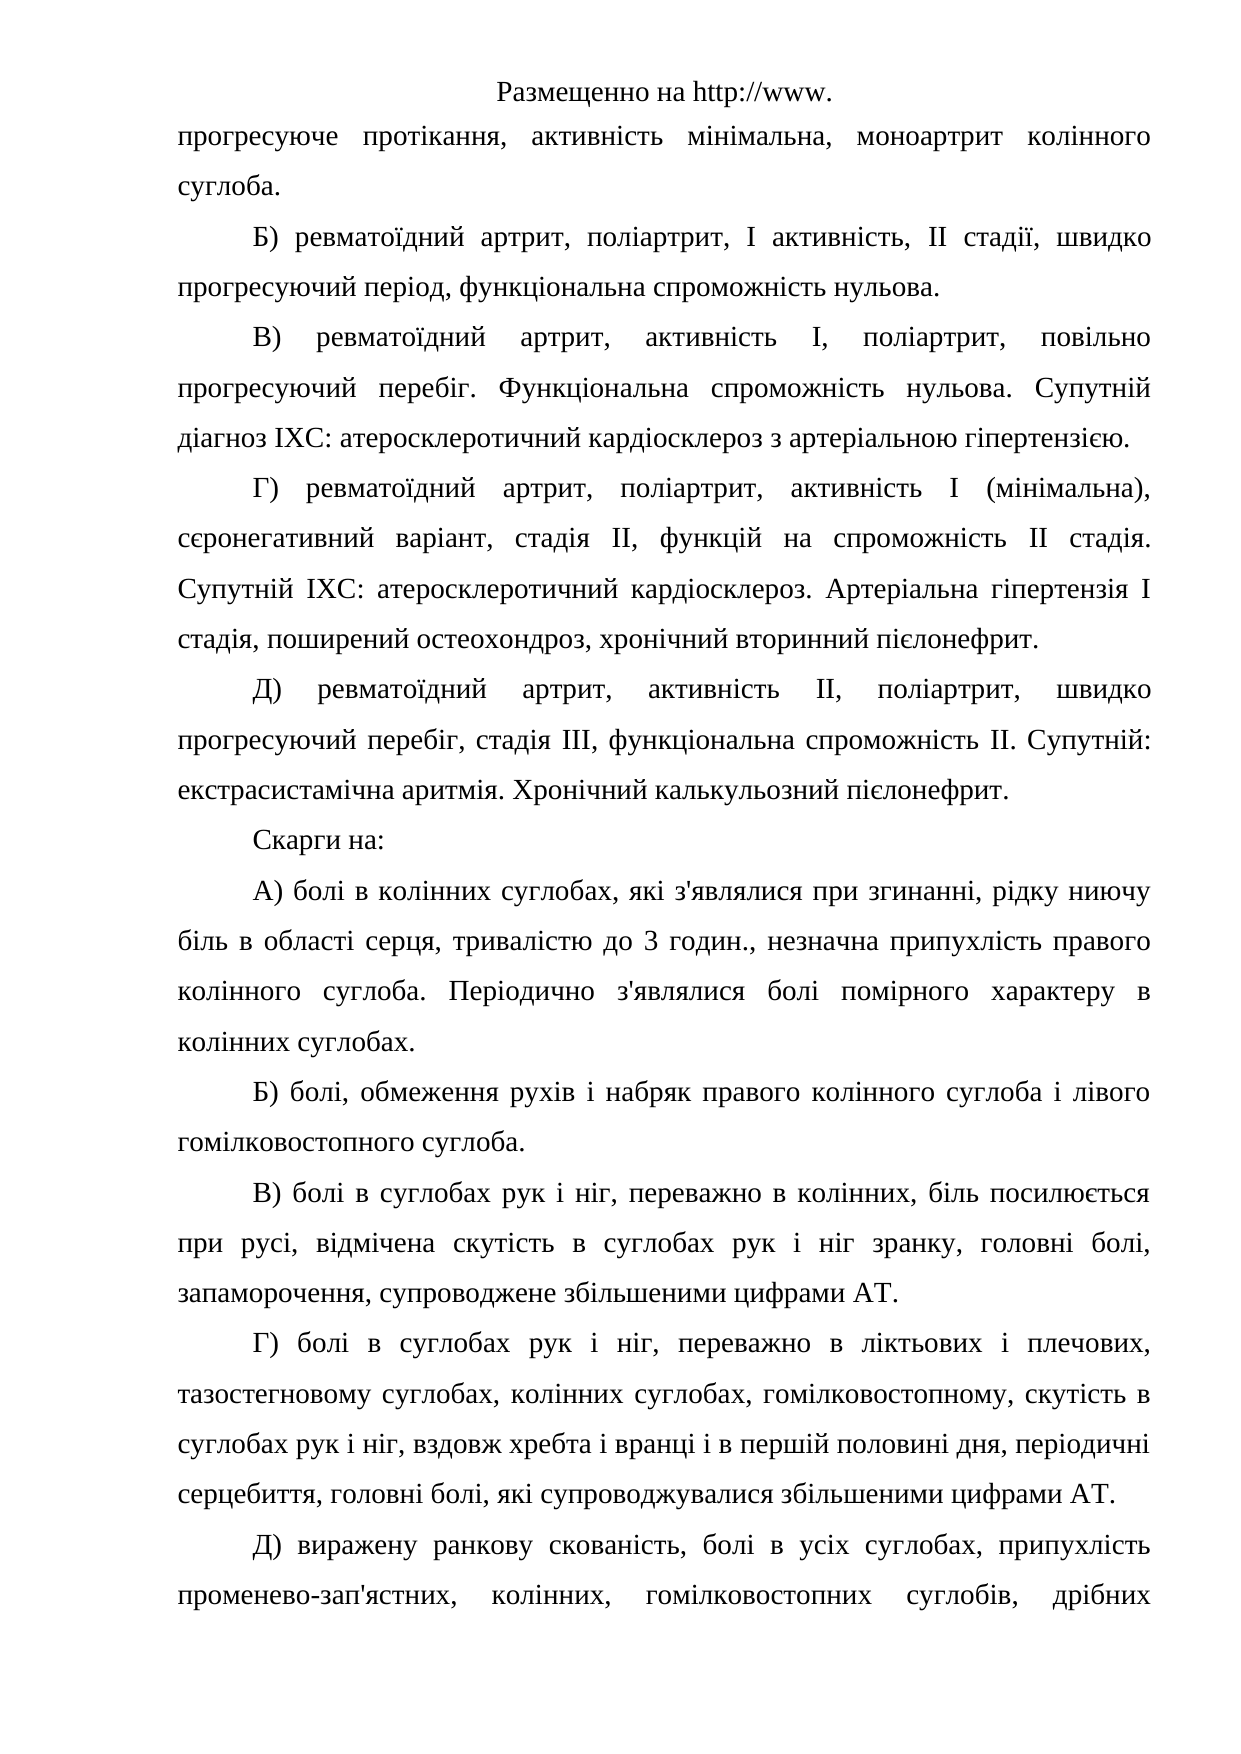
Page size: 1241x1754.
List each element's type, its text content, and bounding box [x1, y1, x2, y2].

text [177, 1527, 1152, 1611]
text Скарги на: [177, 822, 1152, 856]
text Г) ревматоїдний артрит, поліартрит, активність І (мінімальна), сєронегативний варіант, стадія II, функцій на спроможність II стадія. Супутній ІХС: атеросклеротичний кардіосклероз. Артеріальна гіпертензія І стадія, поширений остеохондроз, хронічний вторинний пієлонефрит. [177, 470, 1152, 655]
text В) болі в суглобах рук і ніг, переважно в колінних, біль посилюється при русі, відмічена скутість в суглобах рук і ніг зранку, головні болі, запаморочення, супроводжене збільшеними цифрами АТ. [177, 1175, 1152, 1309]
text А) болі в колінних суглобах, які з'являлися при згинанні, рідку ниючу біль в області серця, тривалістю до 3 годин., незначна припухлість правого колінного суглоба. Періодично з'являлися болі помірного характеру в колінних суглобах. [177, 873, 1152, 1057]
text Б) болі, обмеження рухів і набряк правого колінного суглоба і лівого гомілковостопного суглоба. [177, 1074, 1152, 1158]
text Г) болі в суглобах рук і ніг, переважно в ліктьових і плечових, тазостегновому суглобах, колінних суглобах, гомілковостопному, скутість в суглобах рук і ніг, вздовж хребта і вранці і в першій половині дня, періодичні серцебиття, головні болі, які супроводжувалися збільшеними цифрами АТ. [177, 1326, 1152, 1510]
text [177, 118, 1152, 202]
text Б) ревматоїдний артрит, поліартрит, І активність, II стадії, швидко прогресуючий період, функціональна спроможність нульова. [177, 219, 1152, 303]
text Д) ревматоїдний артрит, активність II, поліартрит, швидко прогресуючий перебіг, стадія III, функціональна спроможність II. Супутній: екстрасистамічна аритмія. Хронічний калькульозний пієлонефрит. [177, 672, 1152, 806]
text В) ревматоїдний артрит, активність І, поліартрит, повільно прогресуючий перебіг. Функціональна спроможність нульова. Супутній діагноз ІХС: атеросклеротичний кардіосклероз з артеріальною гіпертензією. [177, 319, 1152, 453]
